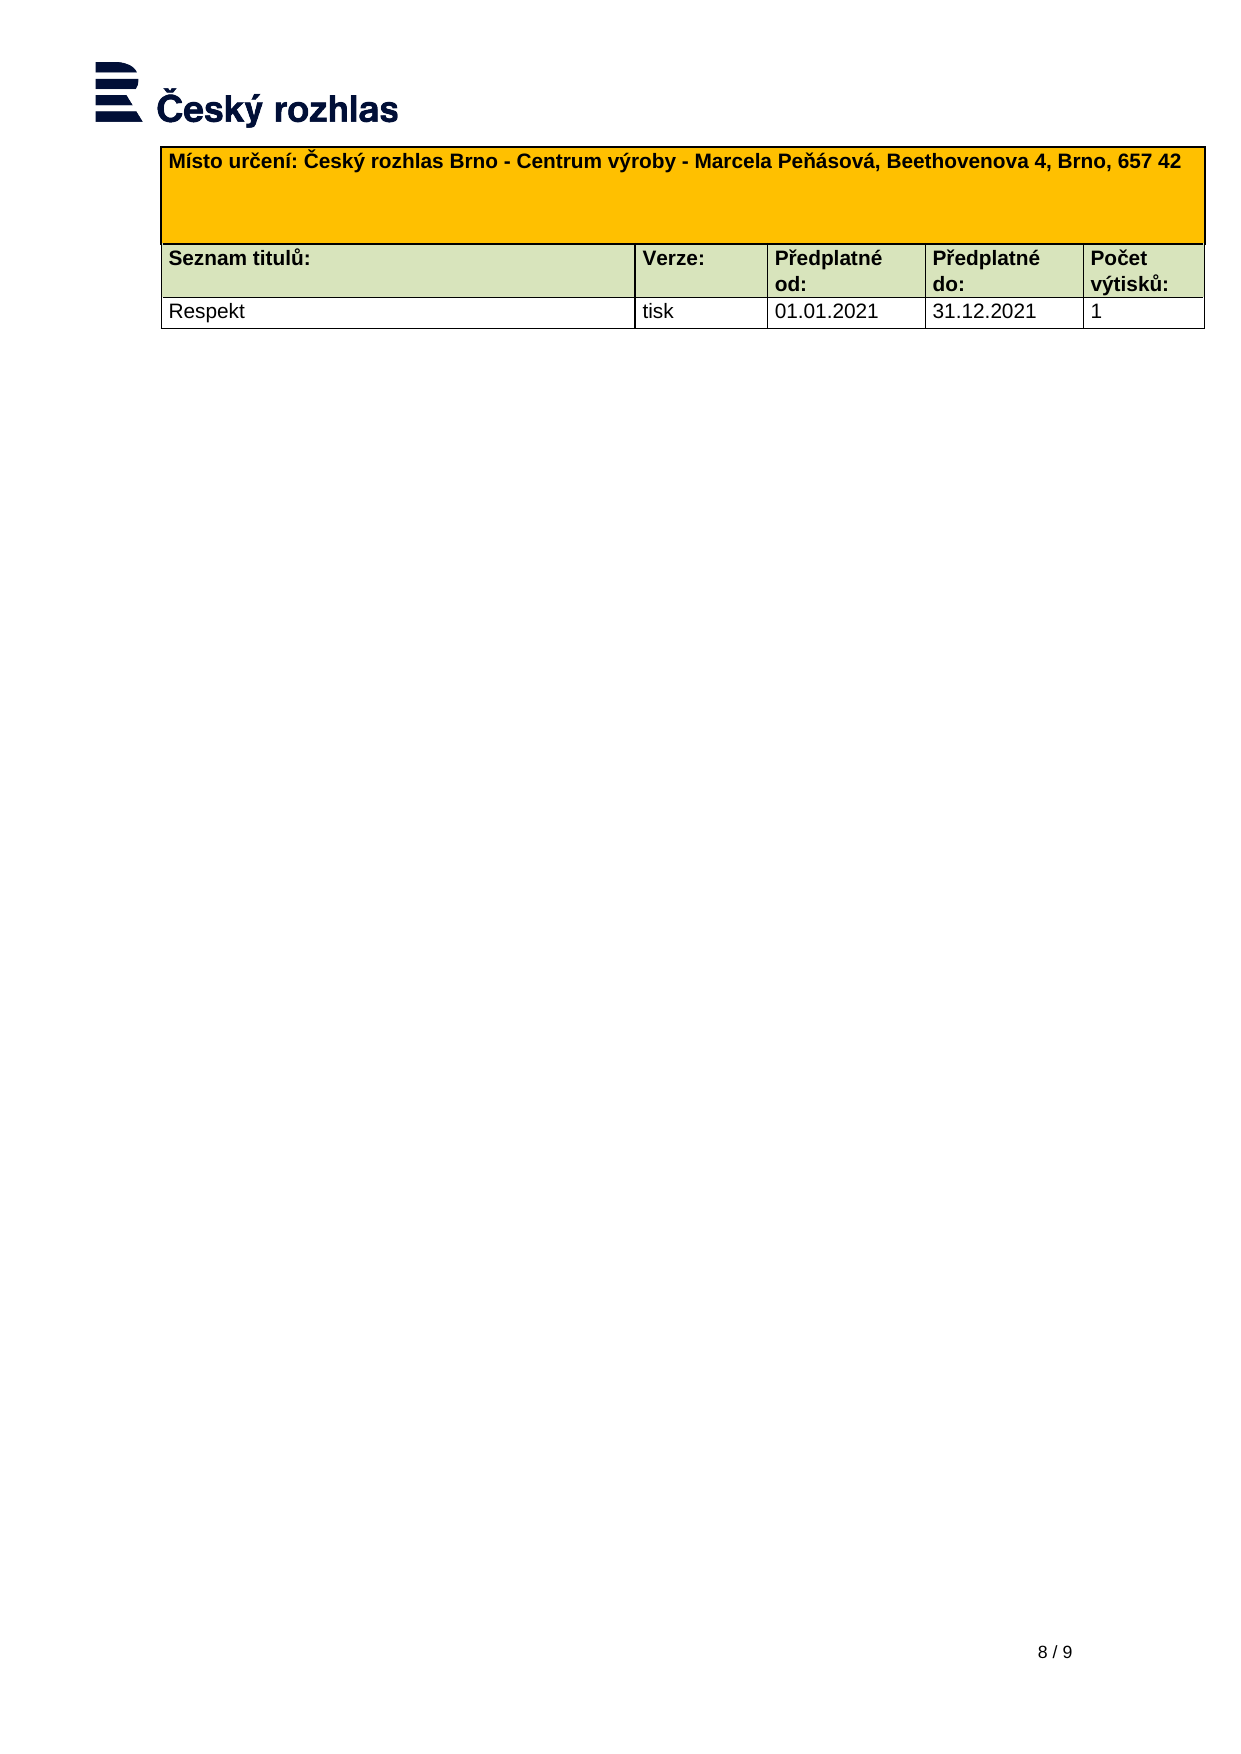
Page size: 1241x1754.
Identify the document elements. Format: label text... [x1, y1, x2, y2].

table_cell 01.01.2021 [768, 298, 925, 328]
table_cell Počet výtisků: [1084, 243, 1204, 297]
table_cell Verze: [636, 245, 767, 297]
table_cell Předplatné do: [926, 245, 1083, 297]
table_cell 1 [1084, 297, 1204, 328]
table_cell 31.12.2021 [926, 298, 1083, 328]
table_cell Místo určení: Český rozhlas Brno - Centrum výroby - Marcela Peňásová, Beethovenova 4, Brno, 657 42 [162, 148, 1204, 243]
table_cell Předplatné od: [768, 245, 925, 297]
table_cell Respekt [162, 298, 634, 328]
table_cell Seznam titulů: [162, 244, 634, 297]
table_cell tisk [636, 298, 767, 328]
picture [95, 62, 398, 128]
